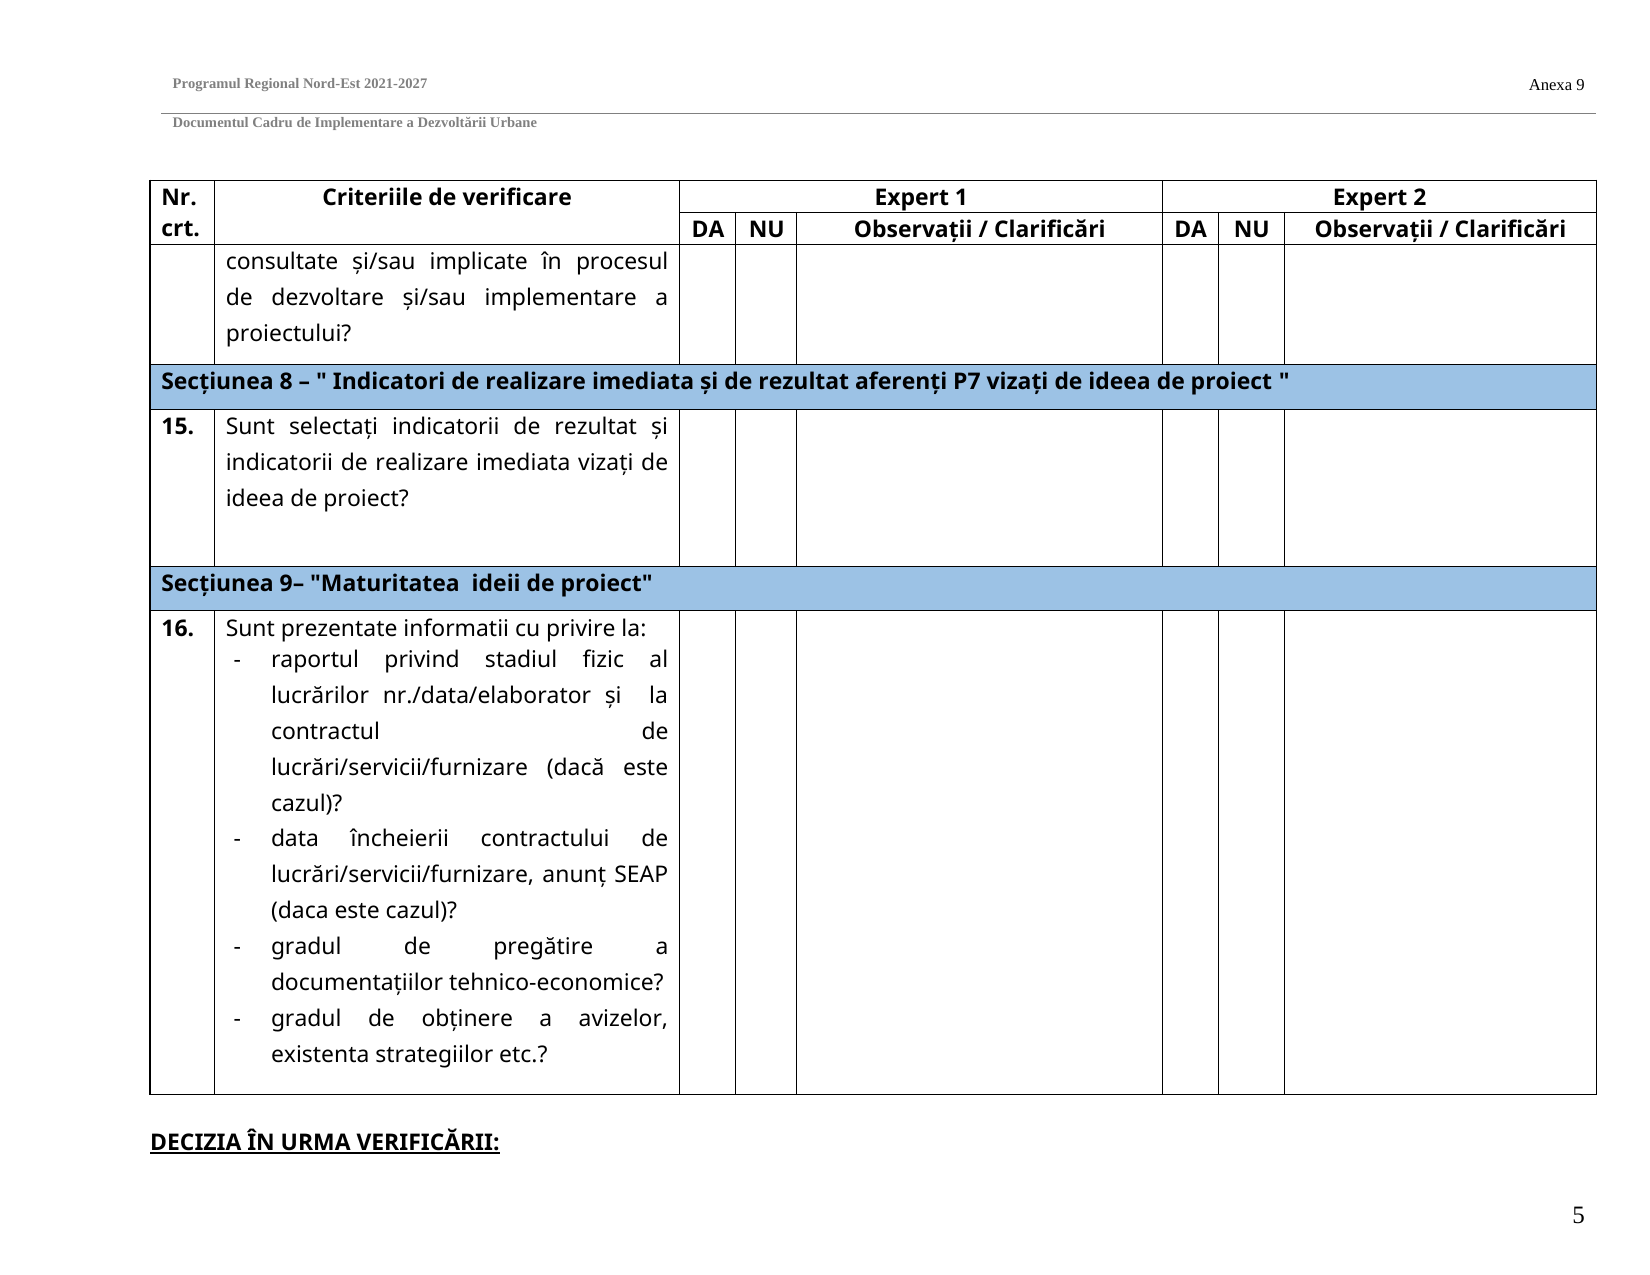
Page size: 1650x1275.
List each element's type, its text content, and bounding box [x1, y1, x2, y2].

table_cell [797, 245, 1162, 364]
table_cell [797, 410, 1162, 566]
text DECIZIA ÎN URMA VERIFICĂRII: [150, 1126, 1584, 1157]
table_header Nr. crt. [151, 181, 214, 244]
table_cell [151, 245, 214, 364]
table_cell [1219, 410, 1284, 566]
table_cell [1285, 410, 1596, 566]
table_cell [736, 611, 796, 1094]
table_cell Secțiunea 8 – " Indicatori de realizare imediata și de rezultat aferenți P7 vizați de ideea de proiect " [151, 365, 1596, 409]
table_cell [736, 245, 796, 364]
table_cell [151, 611, 214, 1094]
table_cell [1219, 245, 1284, 364]
table_cell [1163, 245, 1218, 364]
table_header Expert 2 [1163, 181, 1596, 212]
table_cell [736, 410, 796, 566]
table_header Criteriile de verificare [215, 181, 679, 244]
table_cell NU [736, 213, 796, 244]
table_cell Observații / Clarificări [1285, 213, 1596, 244]
table_cell Sunt selectați indicatorii de rezultat și indicatorii de realizare imediata vizați de ideea de proiect? [215, 410, 679, 566]
table_cell [151, 410, 214, 566]
table_cell [1285, 611, 1596, 1094]
table_cell DA [1163, 213, 1218, 244]
table_cell [680, 611, 735, 1094]
table_cell NU [1219, 213, 1284, 244]
table_cell [680, 410, 735, 566]
table_cell Secțiunea 9– "Maturitatea ideii de proiect" [151, 567, 1596, 610]
table_cell Sunt prezentate informatii cu privire la: raportul privind stadiul fizic al lucrărilor nr./data/elaborator și la contractul de lucrări/servicii/furnizare (dacă este cazul)? data încheierii contractului de lucrări/servicii/furnizare, anunț SEAP (daca este cazul)? gradul de pregătire a documentațiilor tehnico-economice? gradul de obținere a avizelor, existenta strategiilor etc.? [215, 611, 679, 1094]
table_cell [680, 245, 735, 364]
table_cell [797, 611, 1162, 1094]
table_cell [1219, 611, 1284, 1094]
table_cell [1163, 611, 1218, 1094]
table_cell [1285, 245, 1596, 364]
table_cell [215, 245, 679, 364]
table_cell DA [680, 213, 735, 244]
table_header Expert 1 [680, 181, 1162, 212]
table_cell Observații / Clarificări [797, 213, 1162, 244]
table_cell [1163, 410, 1218, 566]
